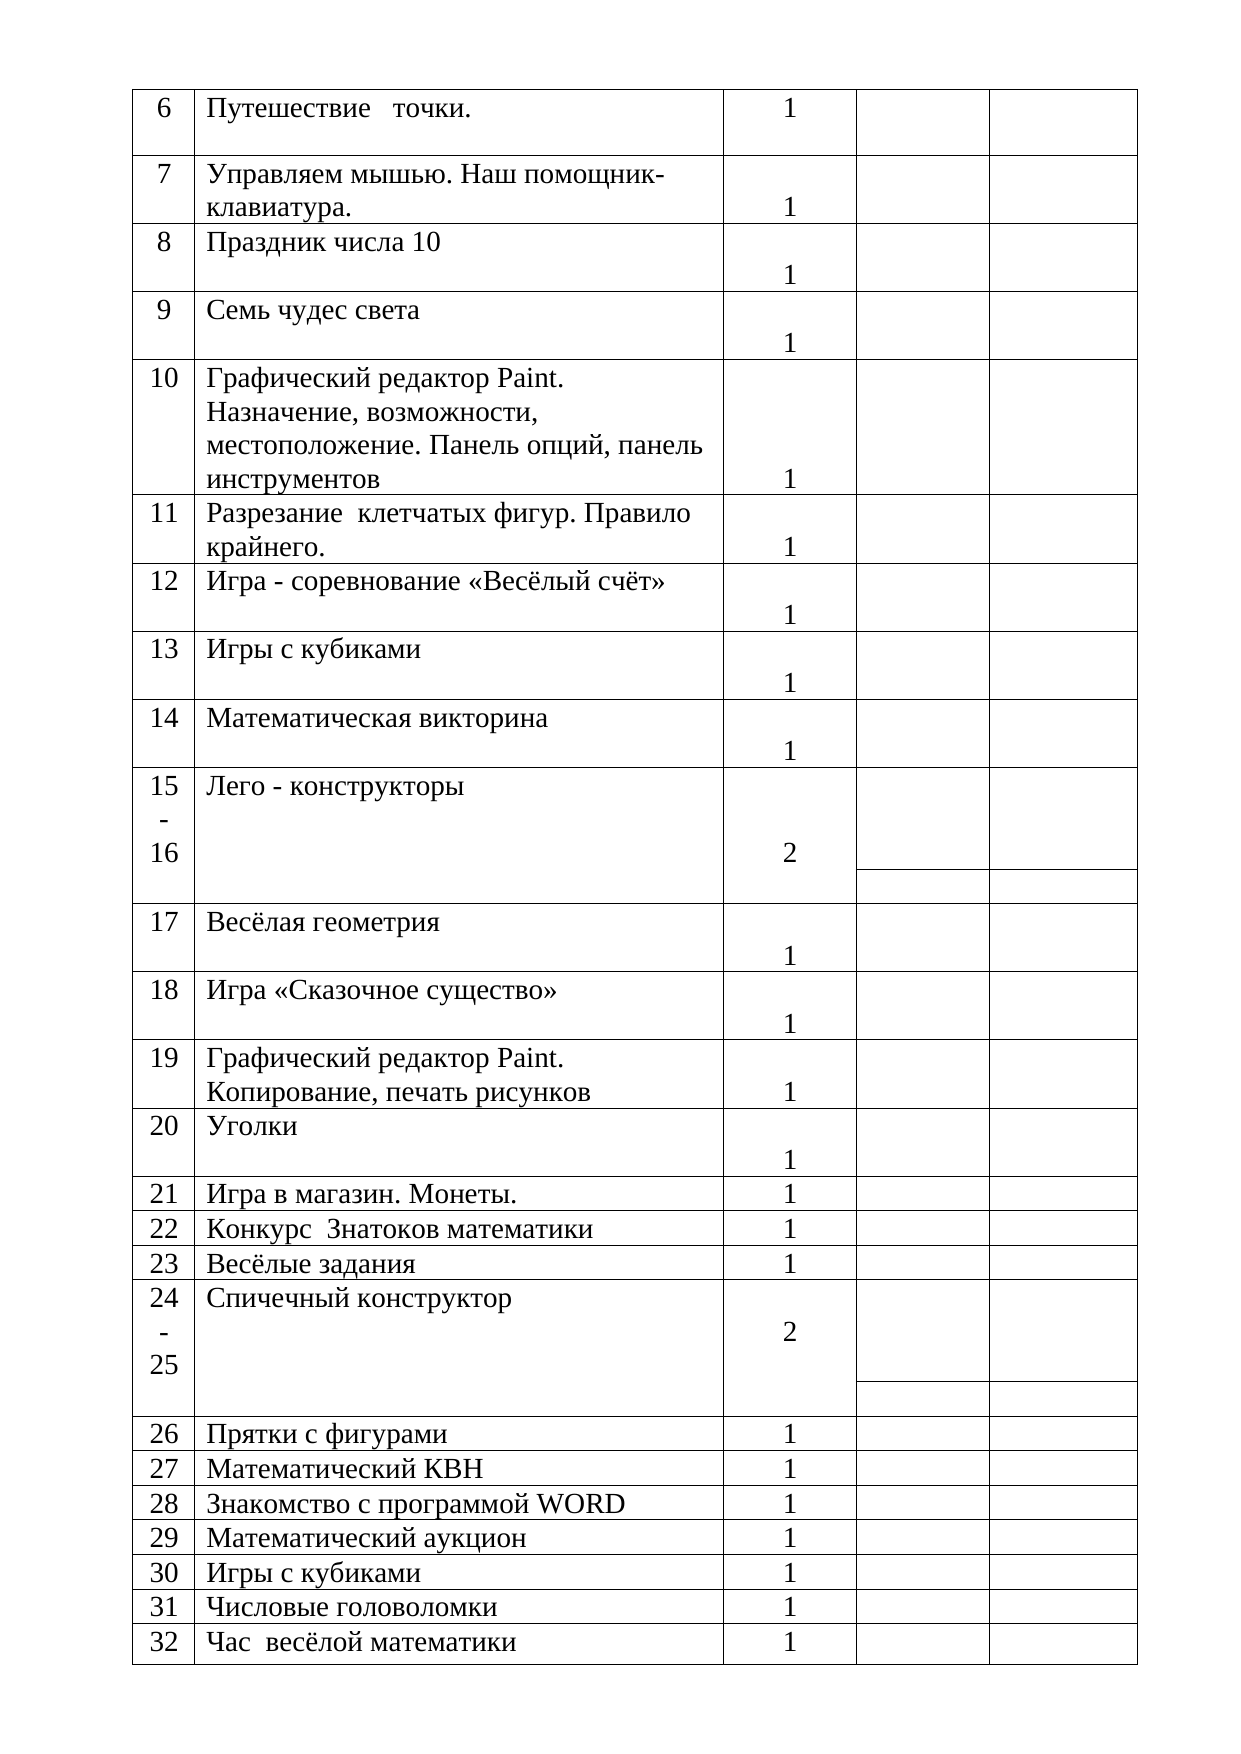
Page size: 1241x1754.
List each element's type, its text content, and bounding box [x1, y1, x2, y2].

table_cell 1 [724, 700, 856, 767]
table_cell [990, 90, 1137, 155]
table_cell [857, 1040, 989, 1107]
table_cell [857, 1246, 989, 1279]
table_cell Числовые головоломки [195, 1590, 723, 1623]
table_cell Игры с кубиками [195, 632, 723, 699]
table_cell Праздник числа 10 [195, 224, 723, 291]
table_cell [195, 1624, 723, 1664]
table_cell 21 [133, 1177, 194, 1210]
table_cell [990, 972, 1137, 1039]
table_cell 28 [133, 1486, 194, 1519]
table_cell Конкурс Знатоков математики [195, 1211, 723, 1245]
table_cell 2 [724, 768, 856, 903]
table_cell 1 [724, 564, 856, 631]
table_cell 8 [133, 224, 194, 291]
table_cell Математический КВН [195, 1451, 723, 1485]
table_cell 2 [724, 1280, 856, 1416]
table_cell Прятки с фигурами [195, 1417, 723, 1450]
table_cell [990, 870, 1137, 903]
table_cell 1 [724, 224, 856, 291]
table_cell 1 [724, 972, 856, 1039]
table_cell [990, 1451, 1137, 1485]
table_cell 1 [724, 1417, 856, 1450]
table_cell 1 [724, 1211, 856, 1245]
table_cell [857, 1486, 989, 1519]
table_cell 6 [133, 90, 194, 155]
table_cell 14 [133, 700, 194, 767]
table_cell [990, 564, 1137, 631]
table_cell 1 [724, 495, 856, 562]
table_cell 12 [133, 564, 194, 631]
table_cell [857, 1555, 989, 1588]
table_cell [857, 972, 989, 1039]
table_cell 11 [133, 495, 194, 562]
table_cell [990, 1555, 1137, 1588]
table_cell [990, 360, 1137, 494]
table_cell [857, 1211, 989, 1245]
table_cell Лего - конструкторы [195, 768, 723, 903]
table_cell 19 [133, 1040, 194, 1107]
table_cell Графический редактор Paint. Назначение, возможности, местоположение. Панель опций, панель инструментов [195, 360, 723, 494]
table_cell 20 [133, 1109, 194, 1176]
table_cell [857, 495, 989, 562]
table_cell Игра в магазин. Монеты. [195, 1177, 723, 1210]
table_cell [857, 904, 989, 971]
table_cell 26 [133, 1417, 194, 1450]
table_cell [857, 1382, 989, 1416]
table_cell Разрезание клетчатых фигур. Правило крайнего. [195, 495, 723, 562]
table_cell [857, 1520, 989, 1554]
table_cell Игры с кубиками [195, 1555, 723, 1588]
table_cell 9 [133, 292, 194, 359]
table_cell Спичечный конструктор [195, 1280, 723, 1416]
table_cell [990, 1040, 1137, 1107]
table_cell [857, 90, 989, 155]
table_cell [990, 1417, 1137, 1450]
table_cell 1 [724, 1451, 856, 1485]
table_cell 1 [724, 1555, 856, 1588]
table_cell 1 [724, 904, 856, 971]
table_cell 1 [724, 1486, 856, 1519]
table_cell 31 [133, 1590, 194, 1623]
table_cell 18 [133, 972, 194, 1039]
table_cell 23 [133, 1246, 194, 1279]
table_cell 1 [724, 156, 856, 223]
table_cell Весёлая геометрия [195, 904, 723, 971]
table_cell [990, 1280, 1137, 1381]
table_cell 10 [133, 360, 194, 494]
table_cell 1 [724, 1590, 856, 1623]
table_cell Путешествие точки. [195, 90, 723, 155]
table_cell 1 [724, 1040, 856, 1107]
table_cell 1 [724, 1177, 856, 1210]
table_cell [857, 564, 989, 631]
table_cell [857, 700, 989, 767]
table_cell 27 [133, 1451, 194, 1485]
table_cell 7 [133, 156, 194, 223]
table_cell Математический аукцион [195, 1520, 723, 1554]
table_cell [990, 632, 1137, 699]
table_cell 13 [133, 632, 194, 699]
table_cell [990, 156, 1137, 223]
table_cell [857, 768, 989, 868]
table_cell [990, 768, 1137, 868]
table_cell [990, 1109, 1137, 1176]
table_cell 24 - 25 [133, 1280, 194, 1416]
table_cell 1 [724, 90, 856, 155]
table_cell Математическая викторина [195, 700, 723, 767]
table_cell [857, 1451, 989, 1485]
table_cell 1 [724, 1109, 856, 1176]
table_cell 30 [133, 1555, 194, 1588]
table_cell [990, 224, 1137, 291]
table_cell 1 [724, 1520, 856, 1554]
table_cell [857, 632, 989, 699]
table_cell [990, 1382, 1137, 1416]
table_cell [990, 1211, 1137, 1245]
table_cell 29 [133, 1520, 194, 1554]
table_cell [857, 1417, 989, 1450]
table_cell [857, 224, 989, 291]
table_cell Уголки [195, 1109, 723, 1176]
table_cell [990, 700, 1137, 767]
table_cell 15 - 16 [133, 768, 194, 903]
table_cell [990, 1246, 1137, 1279]
table_cell [857, 292, 989, 359]
table_cell 22 [133, 1211, 194, 1245]
table_cell 1 [724, 360, 856, 494]
table_cell [857, 870, 989, 903]
table_cell [857, 1109, 989, 1176]
table_cell Игра - соревнование «Весёлый счёт» [195, 564, 723, 631]
table_cell Управляем мышью. Наш помощник- клавиатура. [195, 156, 723, 223]
table_cell [990, 495, 1137, 562]
table_cell [857, 360, 989, 494]
table_cell [857, 1624, 989, 1664]
table_cell [990, 1486, 1137, 1519]
table_cell 1 [724, 632, 856, 699]
table_cell Весёлые задания [195, 1246, 723, 1279]
table_cell Графический редактор Paint. Копирование, печать рисунков [195, 1040, 723, 1107]
table_cell [990, 1590, 1137, 1623]
table_cell Игра «Сказочное существо» [195, 972, 723, 1039]
table_cell [857, 1177, 989, 1210]
table_cell [990, 904, 1137, 971]
table_cell 1 [724, 292, 856, 359]
table_cell [857, 1590, 989, 1623]
table_cell 1 [724, 1624, 856, 1664]
table_cell [990, 1520, 1137, 1554]
table_cell Знакомство с программой WORD [195, 1486, 723, 1519]
table_cell 1 [724, 1246, 856, 1279]
table_cell [990, 292, 1137, 359]
table_cell Семь чудес света [195, 292, 723, 359]
table_cell [990, 1624, 1137, 1664]
table_cell [857, 1280, 989, 1381]
table_cell [990, 1177, 1137, 1210]
table_cell 17 [133, 904, 194, 971]
table_cell 32 [133, 1624, 194, 1664]
table_cell [857, 156, 989, 223]
